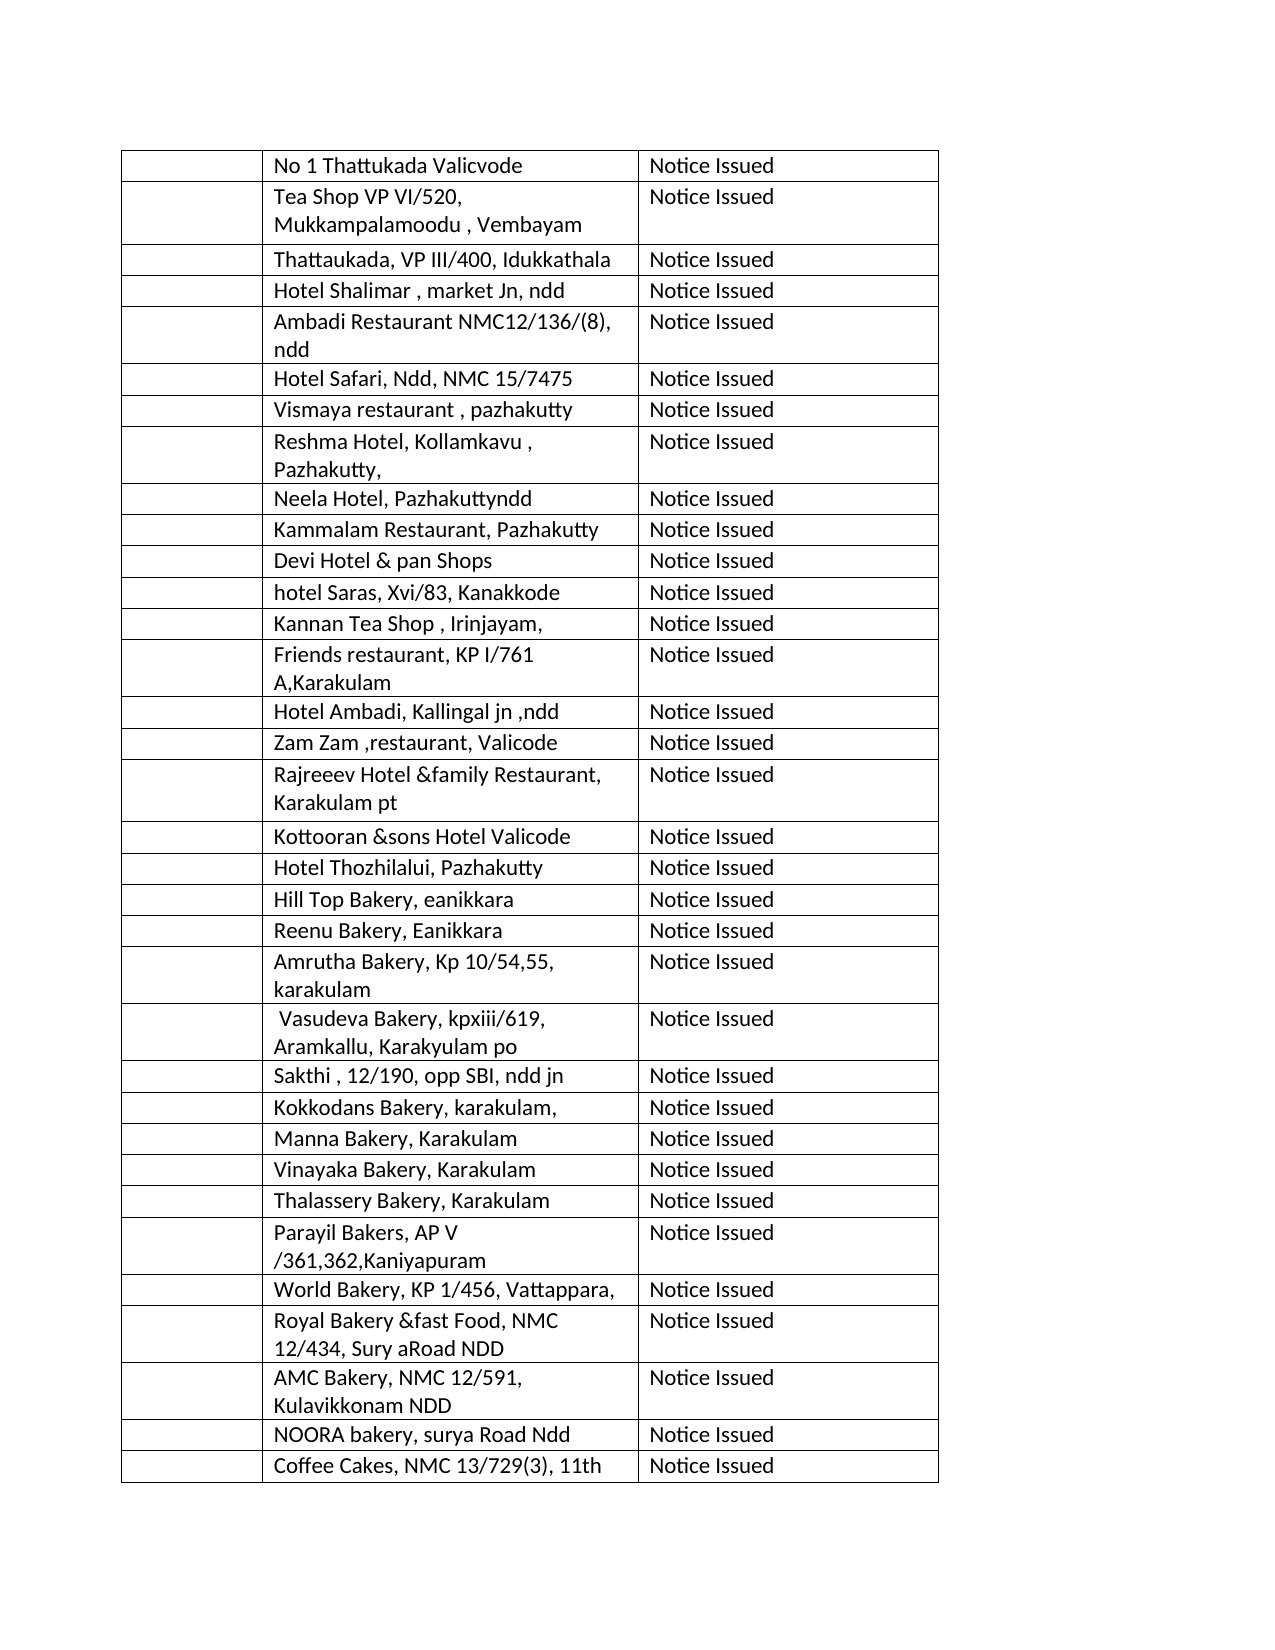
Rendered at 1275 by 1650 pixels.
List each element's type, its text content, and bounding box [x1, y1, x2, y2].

table_cell [122, 1451, 262, 1482]
table_cell Sakthi , 12/190, opp SBI, ndd jn [263, 1061, 638, 1092]
table_cell Vasudeva Bakery, kpxiii/619, Aramkallu, Karakyulam po [263, 1004, 638, 1060]
table_cell Hotel Shalimar , market Jn, ndd [263, 276, 638, 306]
table_cell Rajreeev Hotel &family Restaurant, Karakulam pt [263, 760, 638, 821]
table_cell Notice Issued [639, 1218, 938, 1274]
table_cell [122, 1155, 262, 1185]
table_cell [122, 1363, 262, 1419]
table_cell [122, 697, 262, 727]
table_cell Notice Issued [639, 484, 938, 514]
table_cell [122, 307, 262, 363]
table_cell [122, 364, 262, 394]
table_cell [122, 1306, 262, 1362]
table_cell [122, 546, 262, 577]
table_cell Notice Issued [639, 396, 938, 426]
table_cell Kammalam Restaurant, Pazhakutty [263, 515, 638, 545]
table_cell [122, 396, 262, 426]
table_cell Hotel Thozhilalui, Pazhakutty [263, 854, 638, 884]
table_cell Notice Issued [639, 822, 938, 852]
table_cell [122, 1124, 262, 1154]
table_cell Notice Issued [639, 916, 938, 946]
table_cell [122, 1004, 262, 1060]
table_cell Amrutha Bakery, Kp 10/54,55, karakulam [263, 947, 638, 1003]
table_cell Notice Issued [639, 1451, 938, 1482]
table_cell Devi Hotel & pan Shops [263, 546, 638, 577]
table_cell Notice Issued [639, 947, 938, 1003]
table_cell Notice Issued [639, 151, 938, 181]
table_cell [122, 760, 262, 821]
table_cell Notice Issued [639, 729, 938, 759]
table_cell [122, 885, 262, 915]
table_cell Notice Issued [639, 515, 938, 545]
table_cell Notice Issued [639, 1363, 938, 1419]
table_cell [122, 729, 262, 759]
table_cell Zam Zam ,restaurant, Valicode [263, 729, 638, 759]
table_cell Notice Issued [639, 1093, 938, 1123]
table_cell Notice Issued [639, 1420, 938, 1450]
table_cell Notice Issued [639, 307, 938, 363]
table_cell Reshma Hotel, Kollamkavu , Pazhakutty, [263, 427, 638, 483]
table_cell Vismaya restaurant , pazhakutty [263, 396, 638, 426]
table_cell [122, 854, 262, 884]
table_cell Notice Issued [639, 546, 938, 577]
table_cell [122, 182, 262, 244]
table_cell Notice Issued [639, 1155, 938, 1185]
table_cell [122, 578, 262, 608]
table_cell Vinayaka Bakery, Karakulam [263, 1155, 638, 1185]
table_cell Manna Bakery, Karakulam [263, 1124, 638, 1154]
table_cell [122, 1275, 262, 1305]
table_cell [122, 515, 262, 545]
table_cell Notice Issued [639, 245, 938, 275]
table_cell Notice Issued [639, 640, 938, 696]
table_cell Reenu Bakery, Eanikkara [263, 916, 638, 946]
table_cell [122, 276, 262, 306]
table_cell [122, 151, 262, 181]
table_cell No 1 Thattukada Valicvode [263, 151, 638, 181]
table_cell Notice Issued [639, 1306, 938, 1362]
table_cell [122, 947, 262, 1003]
table_cell NOORA bakery, surya Road Ndd [263, 1420, 638, 1450]
table_cell Kannan Tea Shop , Irinjayam, [263, 609, 638, 639]
table_cell [122, 822, 262, 852]
table_cell Tea Shop VP VI/520, Mukkampalamoodu , Vembayam [263, 182, 638, 244]
table_cell Notice Issued [639, 1004, 938, 1060]
table_cell Notice Issued [639, 427, 938, 483]
table_cell [122, 609, 262, 639]
table_cell AMC Bakery, NMC 12/591, Kulavikkonam NDD [263, 1363, 638, 1419]
table_cell Notice Issued [639, 578, 938, 608]
table_cell Hotel Safari, Ndd, NMC 15/7475 [263, 364, 638, 394]
table_cell Notice Issued [639, 1275, 938, 1305]
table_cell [263, 1451, 638, 1482]
table_cell Notice Issued [639, 1186, 938, 1217]
table_cell Kokkodans Bakery, karakulam, [263, 1093, 638, 1123]
table_cell Royal Bakery &fast Food, NMC 12/434, Sury aRoad NDD [263, 1306, 638, 1362]
table_cell [122, 427, 262, 483]
table_cell [122, 640, 262, 696]
table_cell Notice Issued [639, 760, 938, 821]
table_cell Notice Issued [639, 885, 938, 915]
table_cell [122, 916, 262, 946]
table_cell Notice Issued [639, 1124, 938, 1154]
table_cell Thattaukada, VP III/400, Idukkathala [263, 245, 638, 275]
table_cell hotel Saras, Xvi/83, Kanakkode [263, 578, 638, 608]
table_cell Neela Hotel, Pazhakuttyndd [263, 484, 638, 514]
table_cell Notice Issued [639, 854, 938, 884]
table_cell Kottooran &sons Hotel Valicode [263, 822, 638, 852]
table_cell Parayil Bakers, AP V /361,362,Kaniyapuram [263, 1218, 638, 1274]
table_cell [122, 1093, 262, 1123]
table_cell [122, 1061, 262, 1092]
table_cell Notice Issued [639, 697, 938, 727]
table_cell [122, 245, 262, 275]
table_cell [122, 1186, 262, 1217]
table_cell Notice Issued [639, 276, 938, 306]
table_cell Notice Issued [639, 182, 938, 244]
table_cell Hill Top Bakery, eanikkara [263, 885, 638, 915]
table_cell World Bakery, KP 1/456, Vattappara, [263, 1275, 638, 1305]
table_cell Hotel Ambadi, Kallingal jn ,ndd [263, 697, 638, 727]
table_cell Notice Issued [639, 1061, 938, 1092]
table_cell Ambadi Restaurant NMC12/136/(8), ndd [263, 307, 638, 363]
table_cell Notice Issued [639, 609, 938, 639]
table_cell Notice Issued [639, 364, 938, 394]
table_cell [122, 484, 262, 514]
table_cell Friends restaurant, KP I/761 A,Karakulam [263, 640, 638, 696]
table_cell Thalassery Bakery, Karakulam [263, 1186, 638, 1217]
table_cell [122, 1218, 262, 1274]
table_cell [122, 1420, 262, 1450]
